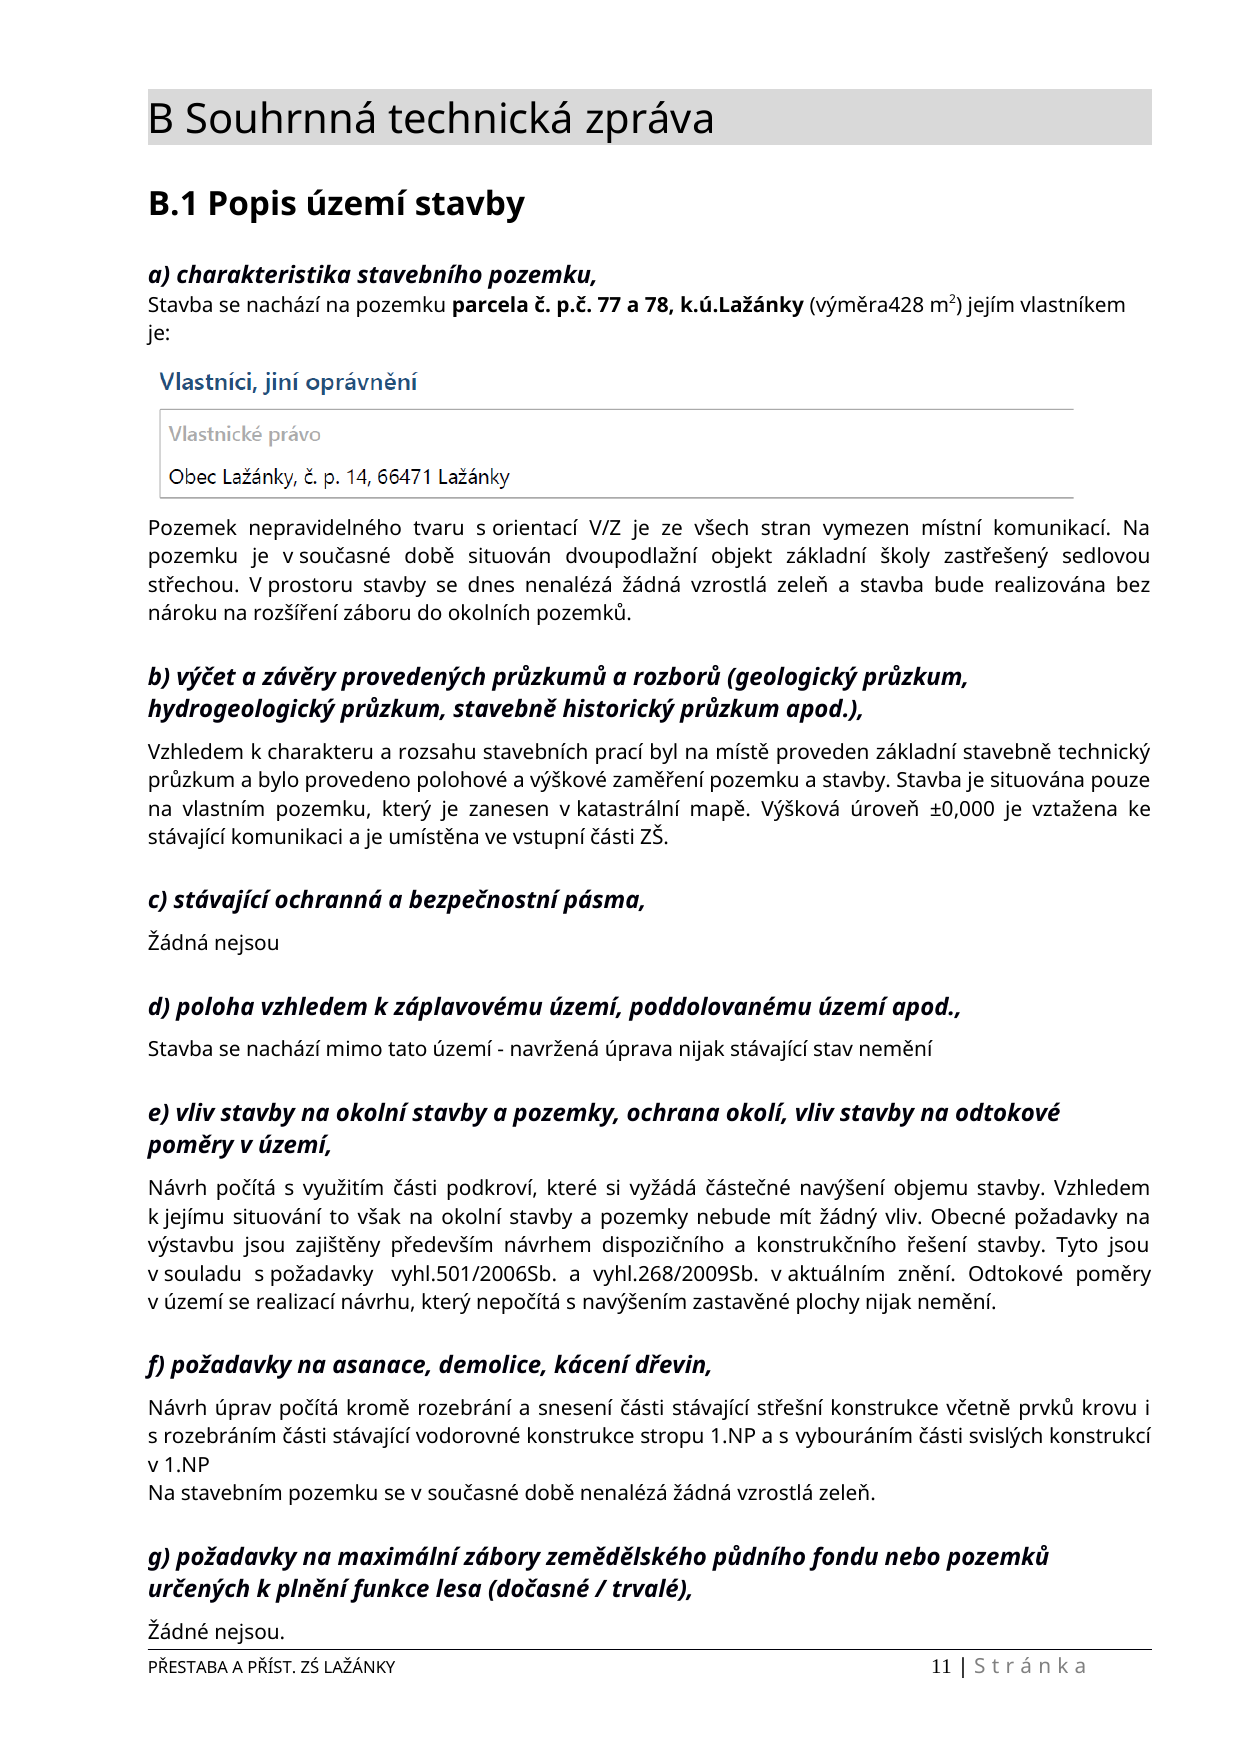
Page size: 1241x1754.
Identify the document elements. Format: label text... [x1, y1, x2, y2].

text Stavba se nachází mimo tato území - navržená úprava nijak stávající stav nemění [148, 1034, 1152, 1063]
text Návrh počítá s využitím části podkroví, které si vyžádá částečné navýšení objemu stavby. Vzhledem k jejímu situování to však na okolní stavby a pozemky nebude mít žádný vliv. Obecné požadavky na výstavbu jsou zajištěny především návrhem dispozičního a konstrukčního řešení stavby. Tyto jsou v souladu s požadavky vyhl.501/2006Sb. a vyhl.268/2009Sb. v aktuálním znění. Odtokové poměry v území se realizací návrhu, který nepočítá s navýšením zastavěné plochy nijak nemění. [148, 1173, 1152, 1316]
text e) vliv stavby na okolní stavby a pozemky, ochrana okolí, vliv stavby na odtokové poměry v území, [148, 1096, 1152, 1161]
text c) stávající ochranná a bezpečnostní pásma, [148, 883, 1152, 916]
text b) výčet a závěry provedených průzkumů a rozborů (geologický průzkum, hydrogeologický průzkum, stavebně historický průzkum apod.), [148, 659, 1152, 724]
text g) požadavky na maximální zábory zemědělského půdního fondu nebo pozemků určených k plnění funkce lesa (dočasné / trvalé), [148, 1539, 1152, 1605]
text Stavba se nachází na pozemku parcela č. p.č. 77 a 78, k.ú.Lažánky (výměra428 m2) jejím vlastníkem je: [148, 290, 1152, 347]
text B Souhrnná technická zpráva [148, 89, 1152, 145]
picture [147, 359, 1074, 513]
text Žádná nejsou [148, 928, 1152, 957]
text Žádné nejsou. [148, 1617, 1152, 1646]
text a) charakteristika stavebního pozemku, [148, 257, 1152, 290]
text Vzhledem k charakteru a rozsahu stavebních prací byl na místě proveden základní stavebně technický průzkum a bylo provedeno polohové a výškové zaměření pozemku a stavby. Stavba je situována pouze na vlastním pozemku, který je zanesen v katastrální mapě. Výšková úroveň ±0,000 je vztažena ke stávající komunikaci a je umístěna ve vstupní části ZŠ. [148, 737, 1152, 851]
text d) poloha vzhledem k záplavovému území, poddolovanému území apod., [148, 989, 1152, 1022]
text Návrh úprav počítá kromě rozebrání a snesení části stávající střešní konstrukce včetně prvků krovu i s rozebráním části stávající vodorovné konstrukce stropu 1.NP a s vybouráním části svislých konstrukcí v 1.NP [148, 1393, 1152, 1478]
text f) požadavky na asanace, demolice, kácení dřevin, [148, 1348, 1152, 1381]
text B.1 Popis území stavby [148, 179, 1152, 225]
text Pozemek nepravidelného tvaru s orientací V/Z je ze všech stran vymezen místní komunikací. Na pozemku je v současné době situován dvoupodlažní objekt základní školy zastřešený sedlovou střechou. V prostoru stavby se dnes nenalézá žádná vzrostlá zeleň a stavba bude realizována bez nároku na rozšíření záboru do okolních pozemků. [148, 513, 1152, 627]
text Na stavebním pozemku se v současné době nenalézá žádná vzrostlá zeleň. [148, 1478, 1152, 1507]
